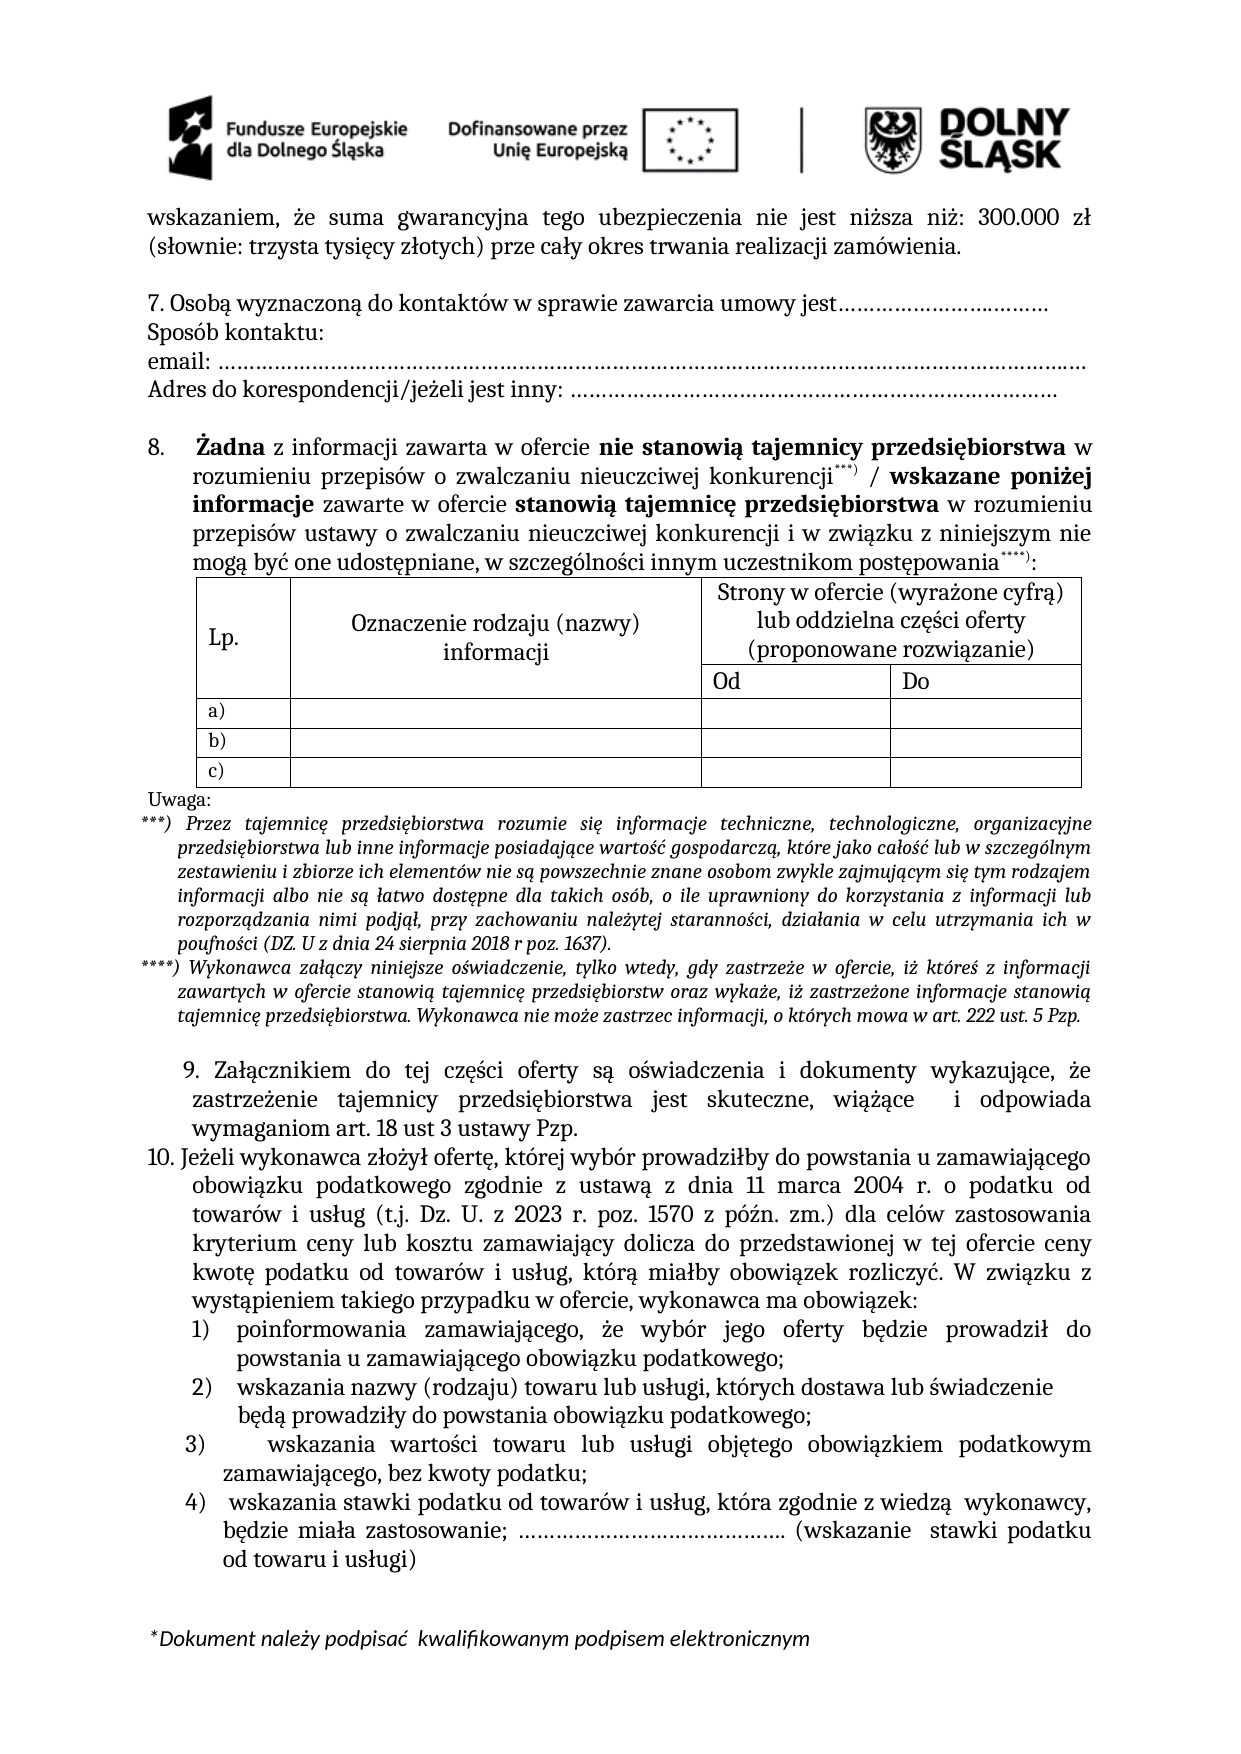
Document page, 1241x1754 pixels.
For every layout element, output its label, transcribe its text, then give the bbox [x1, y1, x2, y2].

text 10. Jeżeli wykonawca złożył ofertę, której wybór prowadziłby do powstania u zamawiającego obowiązku podatkowego zgodnie z ustawą z dnia 11 marca 2004 r. o podatku od towarów i usług (t.j. Dz. U. z 2023 r. poz. 1570 z późn. zm.) dla celów zastosowania kryterium ceny lub kosztu zamawiający dolicza do przedstawionej w tej ofercie ceny kwotę podatku od towarów i usług, którą miałby obowiązek rozliczyć. W związku z wystąpieniem takiego przypadku w ofercie, wykonawca ma obowiązek: [148, 1143, 1093, 1315]
table_cell [197, 758, 290, 787]
text Uwaga: [148, 788, 1093, 812]
table_cell [891, 758, 1081, 787]
table_cell [891, 729, 1081, 757]
table_cell [197, 729, 290, 757]
table_cell [891, 699, 1081, 727]
text Adres do korespondencji/jeżeli jest inny: …………………………………………………………………… [148, 375, 1093, 404]
table_cell [197, 699, 290, 727]
list wskazania stawki podatku od towarów i usług, która zgodnie z wiedzą wykonawcy, będzie miała zastosowanie; ……………………………………. (wskazanie stawki podatku od towaru i usługi) [185, 1488, 1093, 1574]
text 3) wskazania wartości towaru lub usługi objętego obowiązkiem podatkowym zamawiającego, bez kwoty podatku; [185, 1430, 1093, 1488]
table_cell [702, 729, 890, 757]
text 1) poinformowania zamawiającego, że wybór jego oferty będzie prowadził do powstania u zamawiającego obowiązku podatkowego; [192, 1315, 1093, 1373]
picture [147, 73, 1093, 203]
table_cell [291, 729, 701, 757]
text Sposób kontaktu: [148, 318, 1093, 347]
text ****) Wykonawca załączy niniejsze oświadczenie, tylko wtedy, gdy zastrzeże w ofercie, iż któreś z informacji zawartych w ofercie stanowią tajemnicę przedsiębiorstw oraz wykaże, iż zastrzeżone informacje stanowią tajemnicę przedsiębiorstwa. Wykonawca nie może zastrzec informacji, o których mowa w art. 222 ust. 5 Pzp. [140, 956, 1093, 1028]
text email: ……………………………………………………………………………………………………………………….… [148, 347, 1093, 375]
table_cell [702, 699, 890, 727]
table_header Lp. [197, 578, 290, 698]
table_cell [291, 699, 701, 727]
table_cell Od [702, 665, 890, 698]
table_cell [291, 758, 701, 787]
text 7. Osobą wyznaczoną do kontaktów w sprawie zawarcia umowy jest…………………….……… [148, 289, 1093, 318]
table_header Strony w ofercie (wyrażone cyfrą) lub oddzielna części oferty (proponowane rozwiązanie) [702, 578, 1081, 664]
text 8. Żadna z informacji zawarta w ofercie nie stanowią tajemnicy przedsiębiorstwa w rozumieniu przepisów o zwalczaniu nieuczciwej konkurencji***) / wskazane poniżej informacje zawarte w ofercie stanowią tajemnicę przedsiębiorstwa w rozumieniu przepisów ustawy o zwalczaniu nieuczciwej konkurencji i w związku z niniejszym nie mogą być one udostępniane, w szczególności innym uczestnikom postępowania****): [148, 433, 1093, 577]
text 2) wskazania nazwy (rodzaju) towaru lub usługi, których dostawa lub świadczenie będą prowadziły do powstania obowiązku podatkowego; [192, 1373, 1093, 1430]
table_cell [702, 758, 890, 787]
table_header Oznaczenie rodzaju (nazwy) informacji [291, 578, 701, 698]
text ***) Przez tajemnicę przedsiębiorstwa rozumie się informacje techniczne, technologiczne, organizacyjne przedsiębiorstwa lub inne informacje posiadające wartość gospodarczą, które jako całość lub w szczególnym zestawieniu i zbiorze ich elementów nie są powszechnie znane osobom zwykle zajmującym się tym rodzajem informacji albo nie są łatwo dostępne dla takich osób, o ile uprawniony do korzystania z informacji lub rozporządzania nimi podjął, przy zachowaniu należytej staranności, działania w celu utrzymania ich w poufności (DZ. U z dnia 24 sierpnia 2018 r poz. 1637). [140, 812, 1093, 956]
text 9. Załącznikiem do tej części oferty są oświadczenia i dokumenty wykazujące, że zastrzeżenie tajemnicy przedsiębiorstwa jest skuteczne, wiążące i odpowiada wymaganiom art. 18 ust 3 ustawy Pzp. [154, 1056, 1093, 1143]
table_cell Do [891, 665, 1081, 698]
